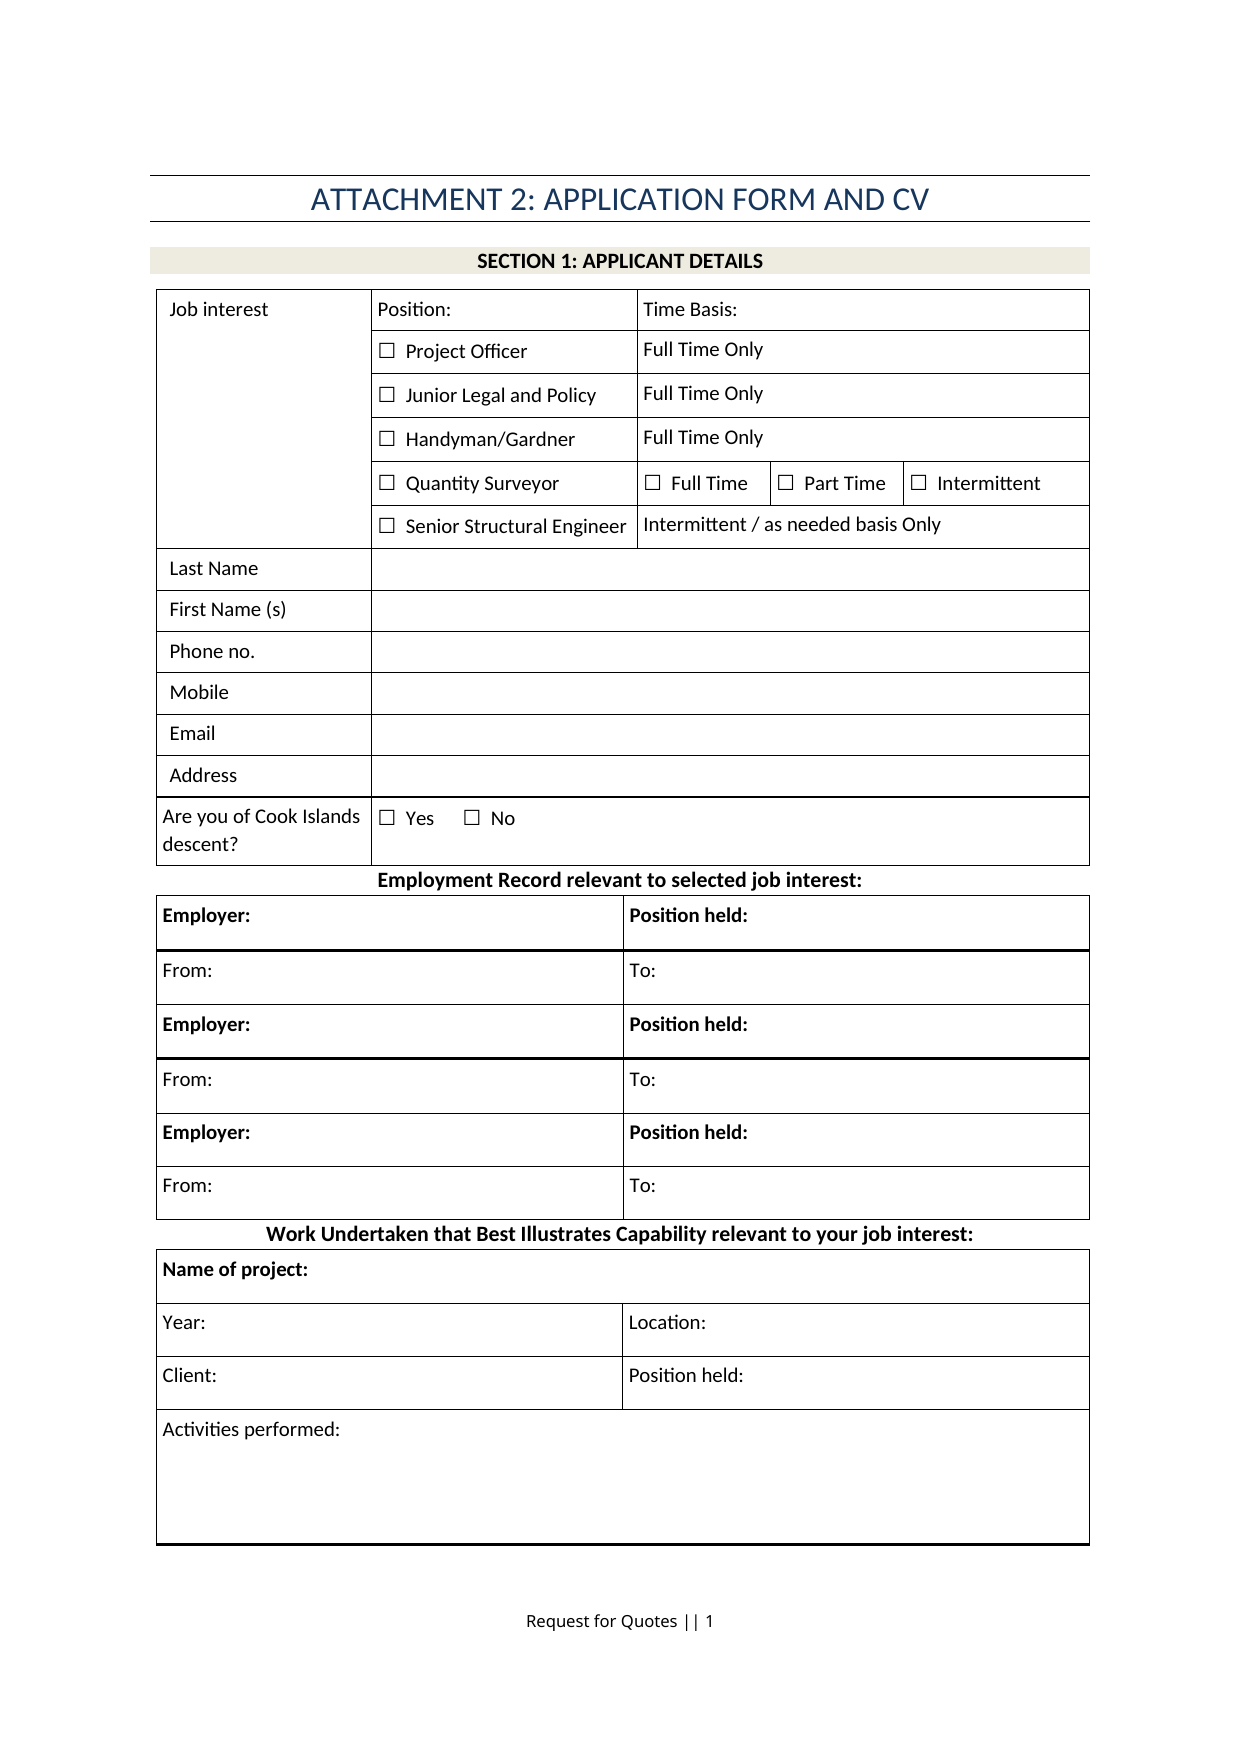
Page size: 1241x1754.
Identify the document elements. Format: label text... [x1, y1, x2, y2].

table_cell Last Name [157, 549, 371, 589]
table_header Job interest [157, 290, 371, 548]
table_cell Full Time Only [638, 331, 1089, 373]
table_cell [372, 715, 1089, 755]
table_cell Senior Structural Engineer [372, 506, 637, 548]
table_cell Handyman/Gardner [372, 418, 637, 461]
table_cell Quantity Surveyor [372, 462, 637, 504]
table_cell Position held: [623, 1357, 1089, 1409]
table_cell Intermittent [904, 462, 1089, 504]
table_header Time Basis: [638, 290, 1089, 329]
table_cell Email [157, 715, 371, 755]
table_cell Employer: [157, 1114, 623, 1166]
table_cell [372, 632, 1089, 672]
text Work Undertaken that Best Illustrates Capability relevant to your job interest: [150, 1220, 1090, 1247]
table_cell Address [157, 756, 371, 796]
table_cell Employer: [157, 1005, 623, 1057]
table_cell First Name (s) [157, 591, 371, 631]
table_header Position: [372, 290, 637, 329]
table_header Name of project: [157, 1250, 1089, 1302]
table_cell To: [624, 1060, 1089, 1112]
table_cell [372, 756, 1089, 796]
table_cell Are you of Cook Islands descent? [157, 798, 371, 865]
table_cell Phone no. [157, 632, 371, 672]
table_cell Activities performed: [157, 1410, 1089, 1543]
table_cell From: [157, 952, 623, 1004]
table_cell Position held: [624, 1114, 1089, 1166]
table_cell Full Time Only [638, 374, 1089, 417]
table_cell Location: [623, 1304, 1089, 1356]
table_cell To: [624, 1167, 1089, 1219]
table_cell Project Officer [372, 331, 637, 373]
table_cell To: [624, 952, 1089, 1004]
table_header Position held: [624, 896, 1089, 948]
table_cell Position held: [624, 1005, 1089, 1057]
table_cell From: [157, 1167, 623, 1219]
table_cell [372, 549, 1089, 589]
table_cell Mobile [157, 673, 371, 714]
table_cell From: [157, 1060, 623, 1112]
table_cell Full Time Only [638, 418, 1089, 461]
table_cell Intermittent / as needed basis Only [638, 506, 1089, 548]
table_cell [372, 673, 1089, 714]
table_header Employer: [157, 896, 623, 948]
table_cell Year: [157, 1304, 622, 1356]
table_cell Full Time [638, 462, 770, 504]
table_cell Client: [157, 1357, 622, 1409]
table_cell Yes No [372, 798, 1089, 865]
text Employment Record relevant to selected job interest: [150, 866, 1090, 893]
table_cell Junior Legal and Policy [372, 374, 637, 417]
table_cell [372, 591, 1089, 631]
text SECTION 1: APPLICANT DETAILS [150, 247, 1090, 274]
table_cell Part Time [771, 462, 903, 504]
title ATTACHMENT 2: APPLICATION FORM AND CV [150, 176, 1090, 221]
